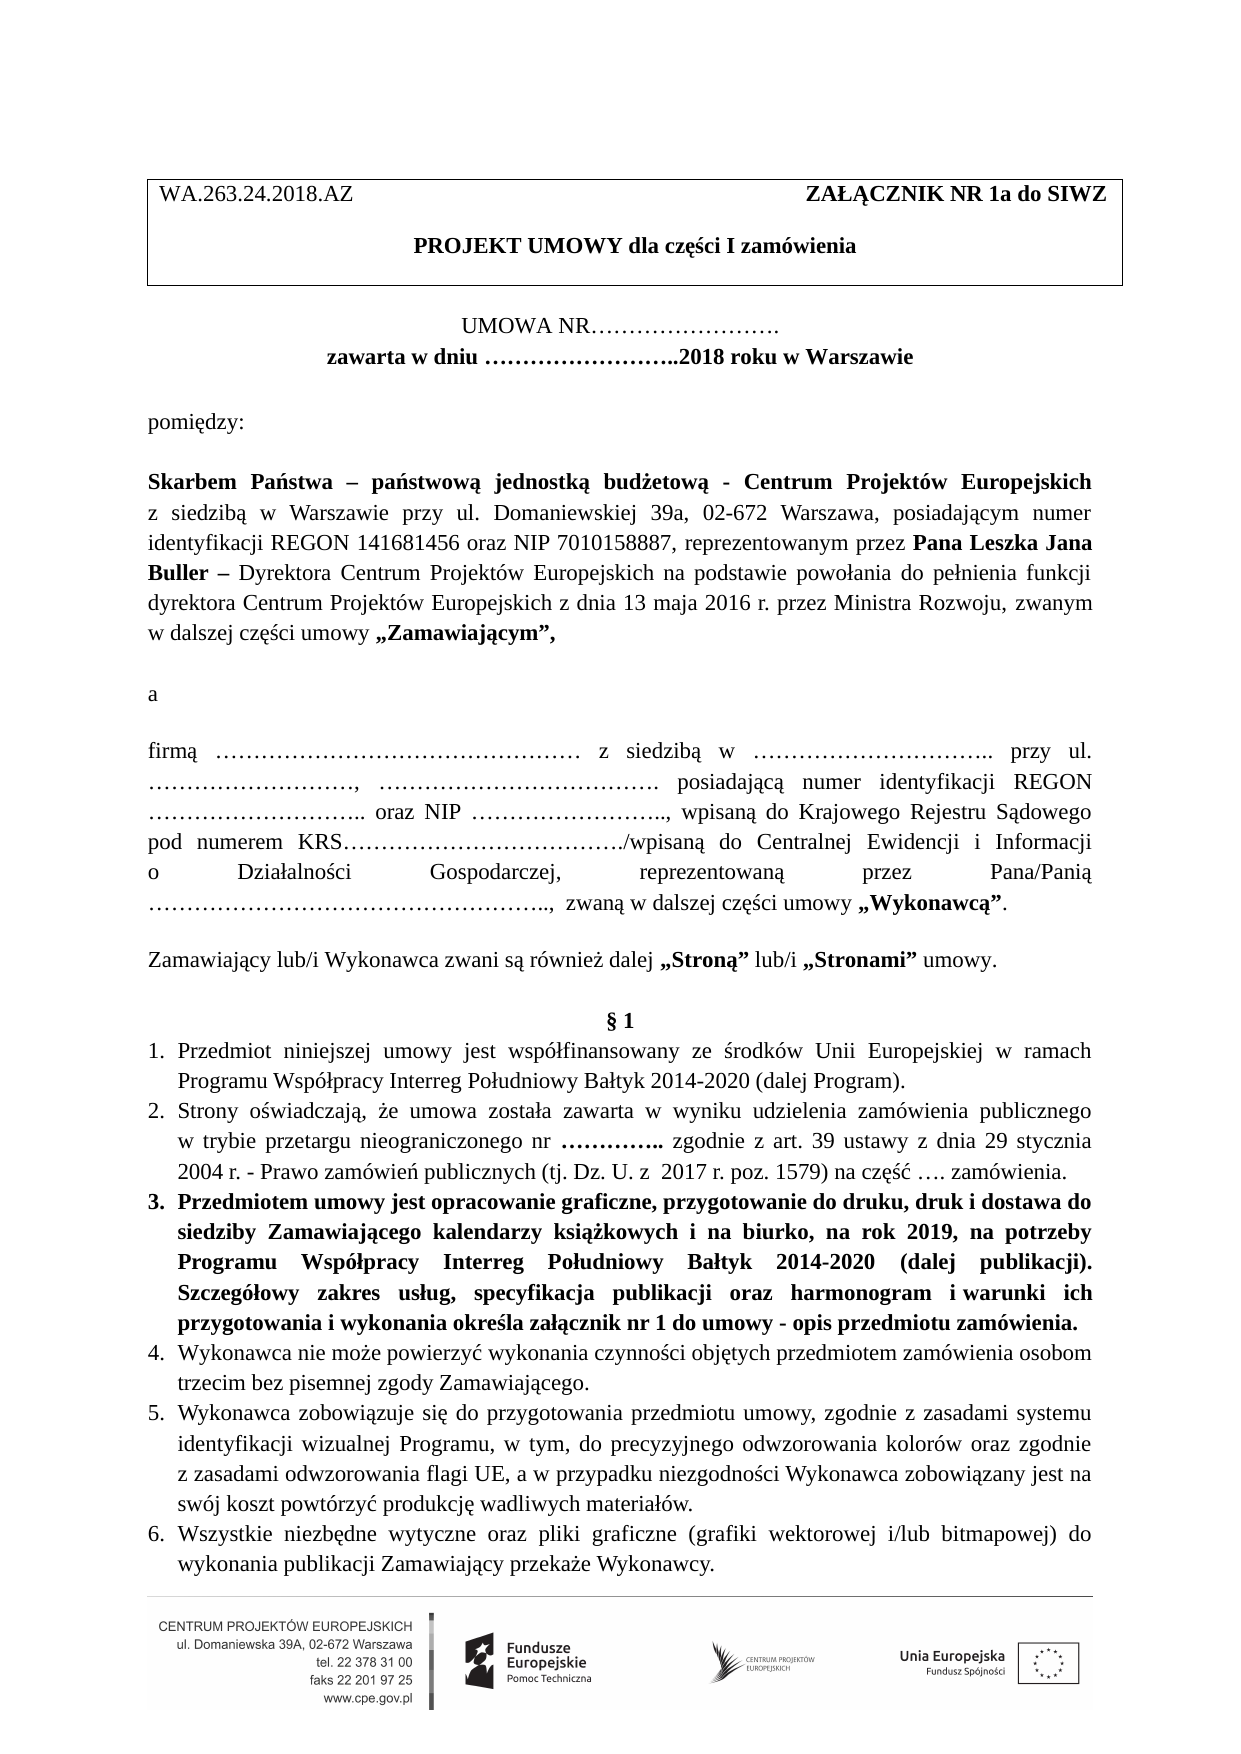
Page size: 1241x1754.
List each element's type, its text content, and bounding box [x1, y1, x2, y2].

table_header WA.263.24.2018.AZ ZAŁĄCZNIK NR 1a do SIWZ [148, 180, 1122, 232]
text Zamawiający lub/i Wykonawca zwani są również dalej „Stroną” lub/i „Stronami” umowy. [148, 946, 1093, 973]
text § 1 [148, 1007, 1093, 1033]
list Wszystkie niezbędne wytyczne oraz pliki graficzne (grafiki wektorowej i/lub bitmapowej) do wykonania publikacji Zamawiający przekaże Wykonawcy. [148, 1520, 1093, 1577]
text pomiędzy: [148, 408, 1093, 434]
table_cell PROJEKT UMOWY dla części I zamówienia [148, 233, 1122, 285]
text firmą ………………………………………… z siedzibą w ………………………….. przy ul. ………………………, ………………………………. posiadającą numer identyfikacji REGON ……………………….. oraz NIP …………………….., wpisaną do Krajowego Rejestru Sądowego pod numerem KRS………………………………./wpisaną do Centralnej Ewidencji i Informacji o Działalności Gospodarczej, reprezentowaną przez Pana/Panią …………………………………………….., zwaną w dalszej części umowy „Wykonawcą”. [148, 738, 1093, 915]
list Przedmiotem umowy jest opracowanie graficzne, przygotowanie do druku, druk i dostawa do siedziby Zamawiającego kalendarzy książkowych i na biurko, na rok 2019, na potrzeby Programu Współpracy Interreg Południowy Bałtyk 2014-2020 (dalej publikacji). Szczegółowy zakres usług, specyfikacja publikacji oraz harmonogram i warunki ich przygotowania i wykonania określa załącznik nr 1 do umowy - opis przedmiotu zamówienia. [148, 1188, 1093, 1335]
list Strony oświadczają, że umowa została zawarta w wyniku udzielenia zamówienia publicznego w trybie przetargu nieograniczonego nr ………….. zgodnie z art. 39 ustawy z dnia 29 stycznia 2004 r. - Prawo zamówień publicznych (tj. Dz. U. z 2017 r. poz. 1579) na część …. zamówienia. [148, 1097, 1093, 1184]
list Wykonawca zobowiązuje się do przygotowania przedmiotu umowy, zgodnie z zasadami systemu identyfikacji wizualnej Programu, w tym, do precyzyjnego odwzorowania kolorów oraz zgodnie z zasadami odwzorowania flagi UE, a w przypadku niezgodności Wykonawca zobowiązany jest na swój koszt powtórzyć produkcję wadliwych materiałów. [148, 1399, 1093, 1516]
text Skarbem Państwa – państwową jednostką budżetową - Centrum Projektów Europejskich z siedzibą w Warszawie przy ul. Domaniewskiej 39a, 02-672 Warszawa, posiadającym numer identyfikacji REGON 141681456 oraz NIP 7010158887, reprezentowanym przez Pana Leszka Jana Buller – Dyrektora Centrum Projektów Europejskich na podstawie powołania do pełnienia funkcji dyrektora Centrum Projektów Europejskich z dnia 13 maja 2016 r. przez Ministra Rozwoju, zwanym w dalszej części umowy „Zamawiającym”, [148, 468, 1093, 646]
picture [147, 1596, 1093, 1710]
subtitle zawarta w dniu ……………………..2018 roku w Warszawie [148, 343, 1093, 369]
text a [148, 680, 1093, 706]
list Przedmiot niniejszej umowy jest współfinansowany ze środków Unii Europejskiej w ramach Programu Współpracy Interreg Południowy Bałtyk 2014-2020 (dalej Program). [148, 1037, 1093, 1093]
list Wykonawca nie może powierzyć wykonania czynności objętych przedmiotem zamówienia osobom trzecim bez pisemnej zgody Zamawiającego. [148, 1339, 1093, 1396]
subtitle UMOWA NR……………………. [148, 313, 1093, 339]
